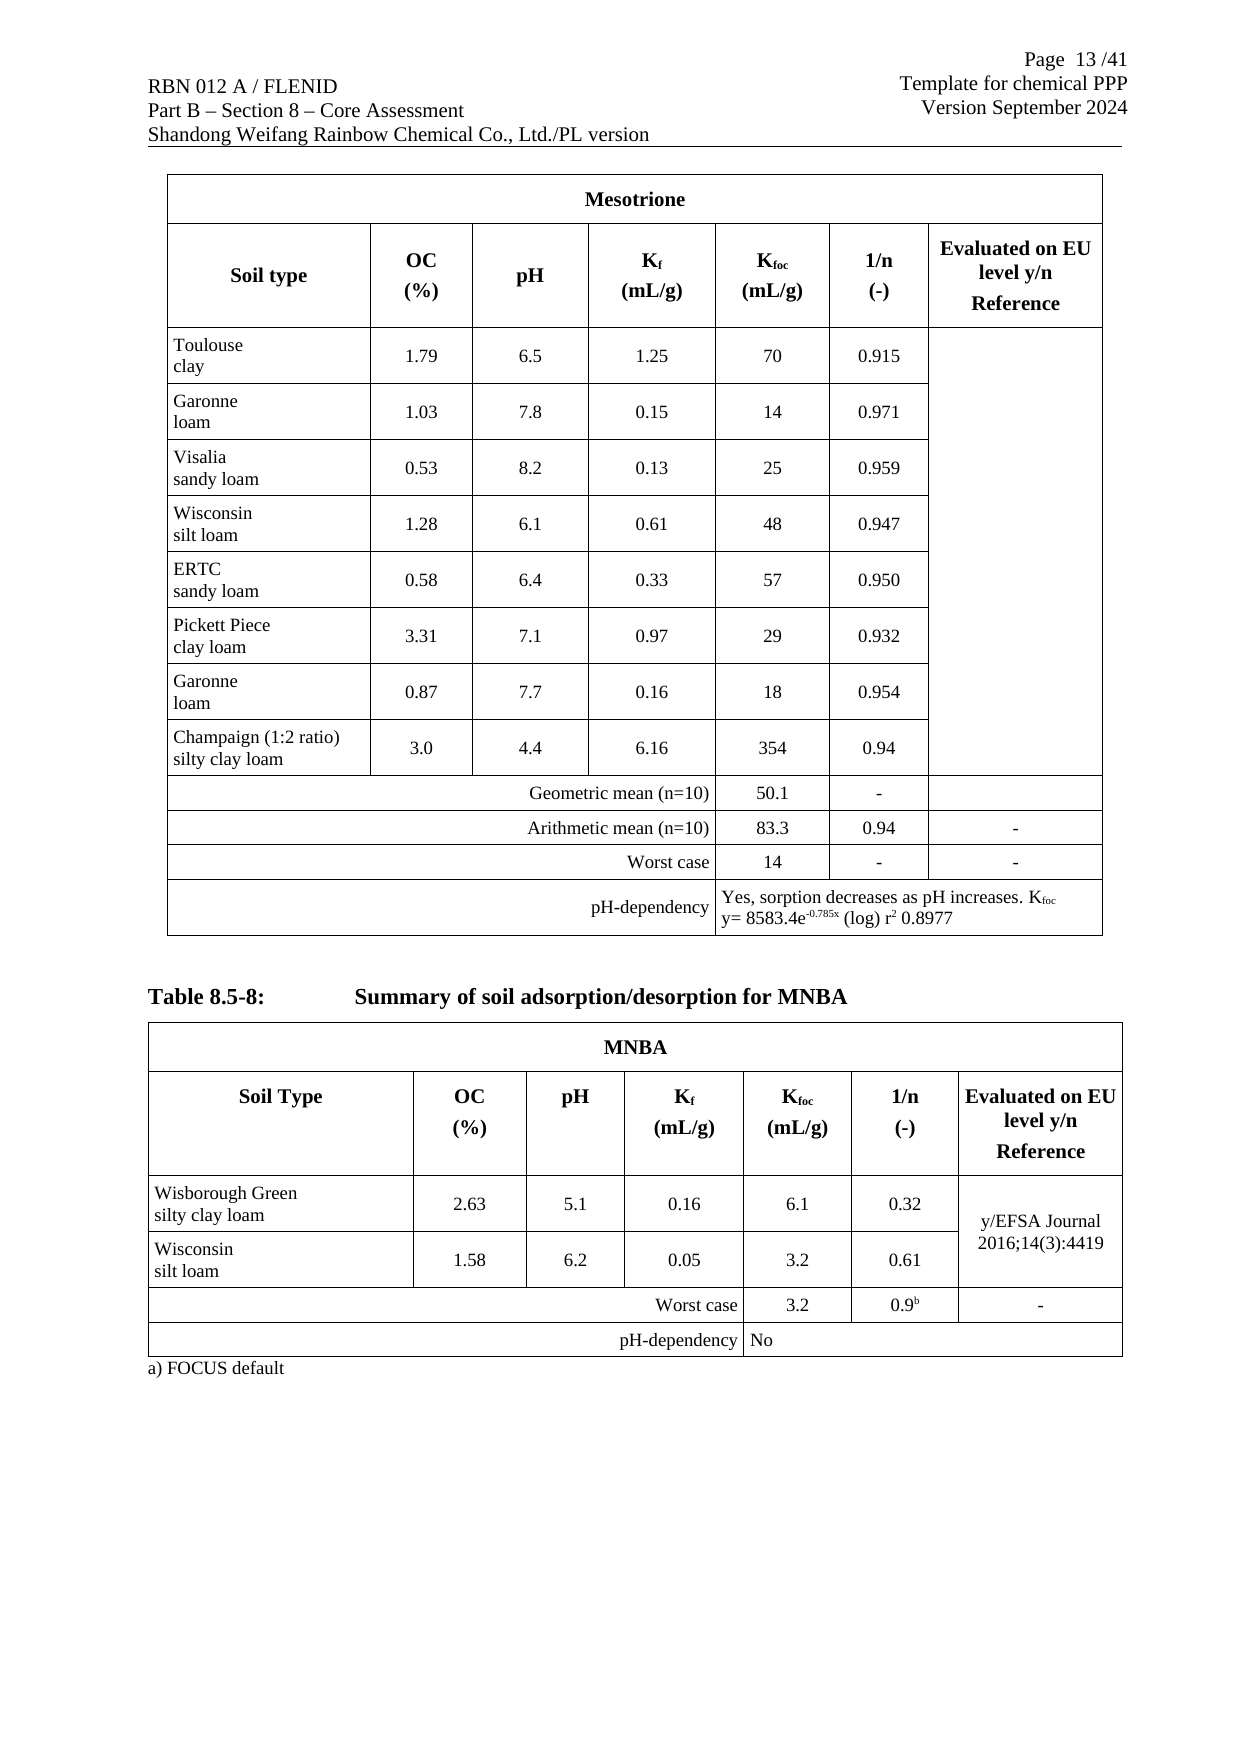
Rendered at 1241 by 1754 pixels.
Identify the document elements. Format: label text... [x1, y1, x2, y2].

table_cell 0.16 [625, 1176, 743, 1231]
table_cell 0.9b [852, 1288, 958, 1322]
table_cell Kf (mL/g) [589, 224, 715, 327]
table_cell Wisconsin silt loam [168, 496, 370, 551]
table_cell 0.932 [830, 608, 928, 663]
table_cell Wisconsin silt loam [149, 1232, 413, 1287]
table_cell 14 [716, 384, 829, 439]
table_cell 0.97 [589, 608, 715, 663]
table_cell 18 [716, 664, 829, 719]
table_cell - [929, 811, 1102, 844]
table_cell 0.58 [371, 552, 472, 607]
table_cell Pickett Piece clay loam [168, 608, 370, 663]
table_cell 1.25 [589, 328, 715, 383]
table_cell Yes, sorption decreases as pH increases. Kfoc y= 8583.4e-0.785x (log) r2 0.8977 [716, 880, 1102, 934]
table_cell Soil Type [149, 1072, 413, 1175]
table_cell 7.7 [473, 664, 588, 719]
table_cell No [744, 1323, 1122, 1356]
table_cell 1.28 [371, 496, 472, 551]
table_cell OC (%) [371, 224, 472, 327]
table_cell 57 [716, 552, 829, 607]
table_cell 0.61 [852, 1232, 958, 1287]
table_cell 6.1 [744, 1176, 851, 1231]
table_cell 6.4 [473, 552, 588, 607]
table_cell 1/n (-) [830, 224, 928, 327]
table_cell 1.03 [371, 384, 472, 439]
table_cell 6.16 [589, 720, 715, 775]
table_cell Arithmetic mean (n=10) [168, 811, 715, 844]
table_cell 3.2 [744, 1232, 851, 1287]
table_cell Kfoc (mL/g) [716, 224, 829, 327]
table_cell 83.3 [716, 811, 829, 844]
table_cell Worst case [149, 1288, 743, 1322]
table_cell 0.954 [830, 664, 928, 719]
table_cell 6.5 [473, 328, 588, 383]
table_cell - [830, 776, 928, 809]
table_cell - [929, 845, 1102, 878]
table_cell 6.2 [527, 1232, 624, 1287]
table_cell Garonne loam [168, 664, 370, 719]
table_cell 0.33 [589, 552, 715, 607]
table_cell y/EFSA Journal 2016;14(3):4419 [959, 1176, 1122, 1287]
table_cell Kfoc (mL/g) [744, 1072, 851, 1175]
table_cell Champaign (1:2 ratio) silty clay loam [168, 720, 370, 775]
table_cell 3.2 [744, 1288, 851, 1322]
table_cell Visalia sandy loam [168, 440, 370, 495]
table_cell 0.947 [830, 496, 928, 551]
table_cell 0.05 [625, 1232, 743, 1287]
table_cell - [959, 1288, 1122, 1322]
table_cell 1/n (-) [852, 1072, 958, 1175]
table_cell Toulouse clay [168, 328, 370, 383]
table_cell ERTC sandy loam [168, 552, 370, 607]
table_cell 354 [716, 720, 829, 775]
table_cell 0.13 [589, 440, 715, 495]
table_cell 0.32 [852, 1176, 958, 1231]
table_cell 0.15 [589, 384, 715, 439]
table_cell Soil type [168, 224, 370, 327]
table_cell pH-dependency [168, 880, 715, 934]
table_cell 0.915 [830, 328, 928, 383]
table_cell 3.31 [371, 608, 472, 663]
table_cell 0.971 [830, 384, 928, 439]
table_cell pH-dependency [149, 1323, 743, 1356]
table_cell 6.1 [473, 496, 588, 551]
table_cell Garonne loam [168, 384, 370, 439]
table_cell 3.0 [371, 720, 472, 775]
table_cell 7.1 [473, 608, 588, 663]
table_cell OC (%) [414, 1072, 526, 1175]
table_cell 1.79 [371, 328, 472, 383]
table_cell 14 [716, 845, 829, 878]
table_cell 0.94 [830, 720, 928, 775]
table_header MNBA [149, 1023, 1122, 1071]
table_cell 29 [716, 608, 829, 663]
text a) FOCUS default [148, 1357, 1122, 1379]
table_cell Evaluated on EU level y/n Reference [959, 1072, 1122, 1175]
table_cell 2.63 [414, 1176, 526, 1231]
table_cell 70 [716, 328, 829, 383]
table_cell - [830, 845, 928, 878]
table_cell Geometric mean (n=10) [168, 776, 715, 809]
table_cell 0.87 [371, 664, 472, 719]
table_cell 0.16 [589, 664, 715, 719]
table_cell 0.950 [830, 552, 928, 607]
table_cell 7.8 [473, 384, 588, 439]
table_cell 0.53 [371, 440, 472, 495]
table_cell Evaluated on EU level y/n Reference [929, 224, 1102, 327]
table_cell [929, 776, 1102, 809]
table_cell Worst case [168, 845, 715, 878]
table_cell 1.58 [414, 1232, 526, 1287]
table_cell 50.1 [716, 776, 829, 809]
table_cell pH [473, 224, 588, 327]
table_cell 4.4 [473, 720, 588, 775]
table_cell Kf (mL/g) [625, 1072, 743, 1175]
table_cell pH [527, 1072, 624, 1175]
table_cell 0.959 [830, 440, 928, 495]
table_cell 0.61 [589, 496, 715, 551]
table_cell 5.1 [527, 1176, 624, 1231]
table_header Mesotrione [168, 175, 1102, 223]
table_cell 8.2 [473, 440, 588, 495]
table_cell Wisborough Green silty clay loam [149, 1176, 413, 1231]
table_cell 25 [716, 440, 829, 495]
table_cell 48 [716, 496, 829, 551]
table_cell 0.94 [830, 811, 928, 844]
